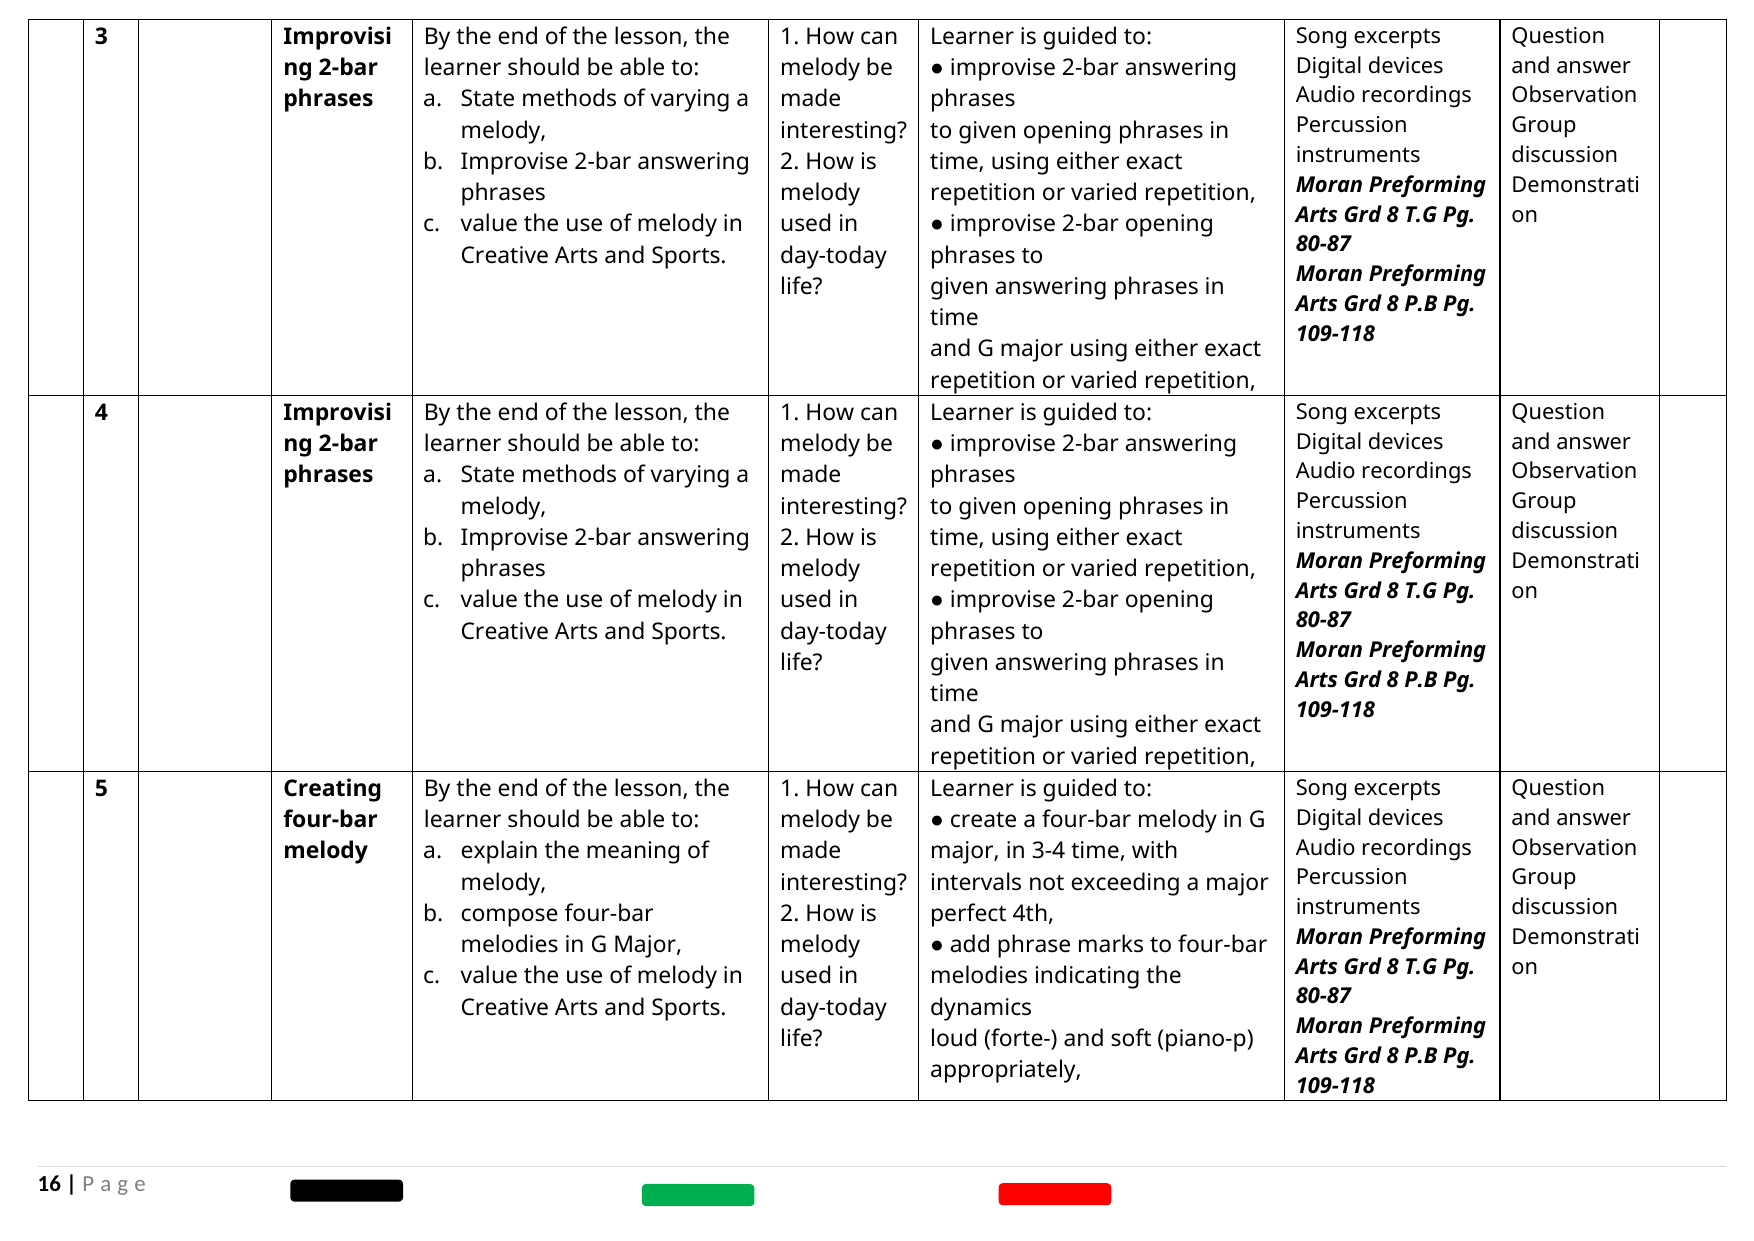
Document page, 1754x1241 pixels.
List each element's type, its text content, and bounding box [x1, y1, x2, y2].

table_cell [139, 396, 271, 771]
table_cell By the end of the lesson, the learner should be able to: State methods of varying a melody, Improvise 2-bar answering phrases value the use of melody in Creative Arts and Sports. [413, 396, 768, 771]
table_cell 5 [84, 772, 138, 1099]
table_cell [1501, 20, 1659, 395]
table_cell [769, 772, 918, 1099]
table_cell [1660, 772, 1726, 1099]
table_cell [769, 20, 918, 395]
table_cell [1660, 20, 1726, 395]
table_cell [919, 772, 1284, 1099]
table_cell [1285, 20, 1499, 395]
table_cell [272, 772, 412, 1099]
table_cell Improvising 2-bar phrases [272, 20, 412, 395]
table_cell By the end of the lesson, the learner should be able to: State methods of varying a melody, Improvise 2-bar answering phrases value the use of melody in Creative Arts and Sports. [413, 20, 768, 395]
table_cell [29, 20, 83, 395]
table_cell 3 [84, 20, 138, 395]
table_cell Learner is guided to: ● improvise 2-bar answering phrases to given opening phrases in time, using either exact repetition or varied repetition, ● improvise 2-bar opening phrases to given answering phrases in time and G major using either exact repetition or varied repetition, [919, 396, 1284, 771]
table_cell Question and answer Observation Group discussion Demonstration [1501, 396, 1659, 771]
table_cell [29, 396, 83, 771]
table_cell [1285, 772, 1499, 1099]
table_cell Learner is guided to: ● improvise 2-bar answering phrases to given opening phrases in time, using either exact repetition or varied repetition, ● improvise 2-bar opening phrases to given answering phrases in time and G major using either exact repetition or varied repetition, [919, 20, 1284, 395]
table_cell [29, 772, 83, 1099]
table_cell 4 [84, 396, 138, 771]
table_cell [139, 20, 271, 395]
table_cell 1. How can melody be made interesting?2. How is melody used in day-today life? [769, 396, 918, 771]
table_cell Improvising 2-bar phrases [272, 396, 412, 771]
table_cell [1660, 396, 1726, 771]
table_cell [139, 772, 271, 1099]
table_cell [413, 772, 768, 1099]
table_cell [1501, 772, 1659, 1099]
